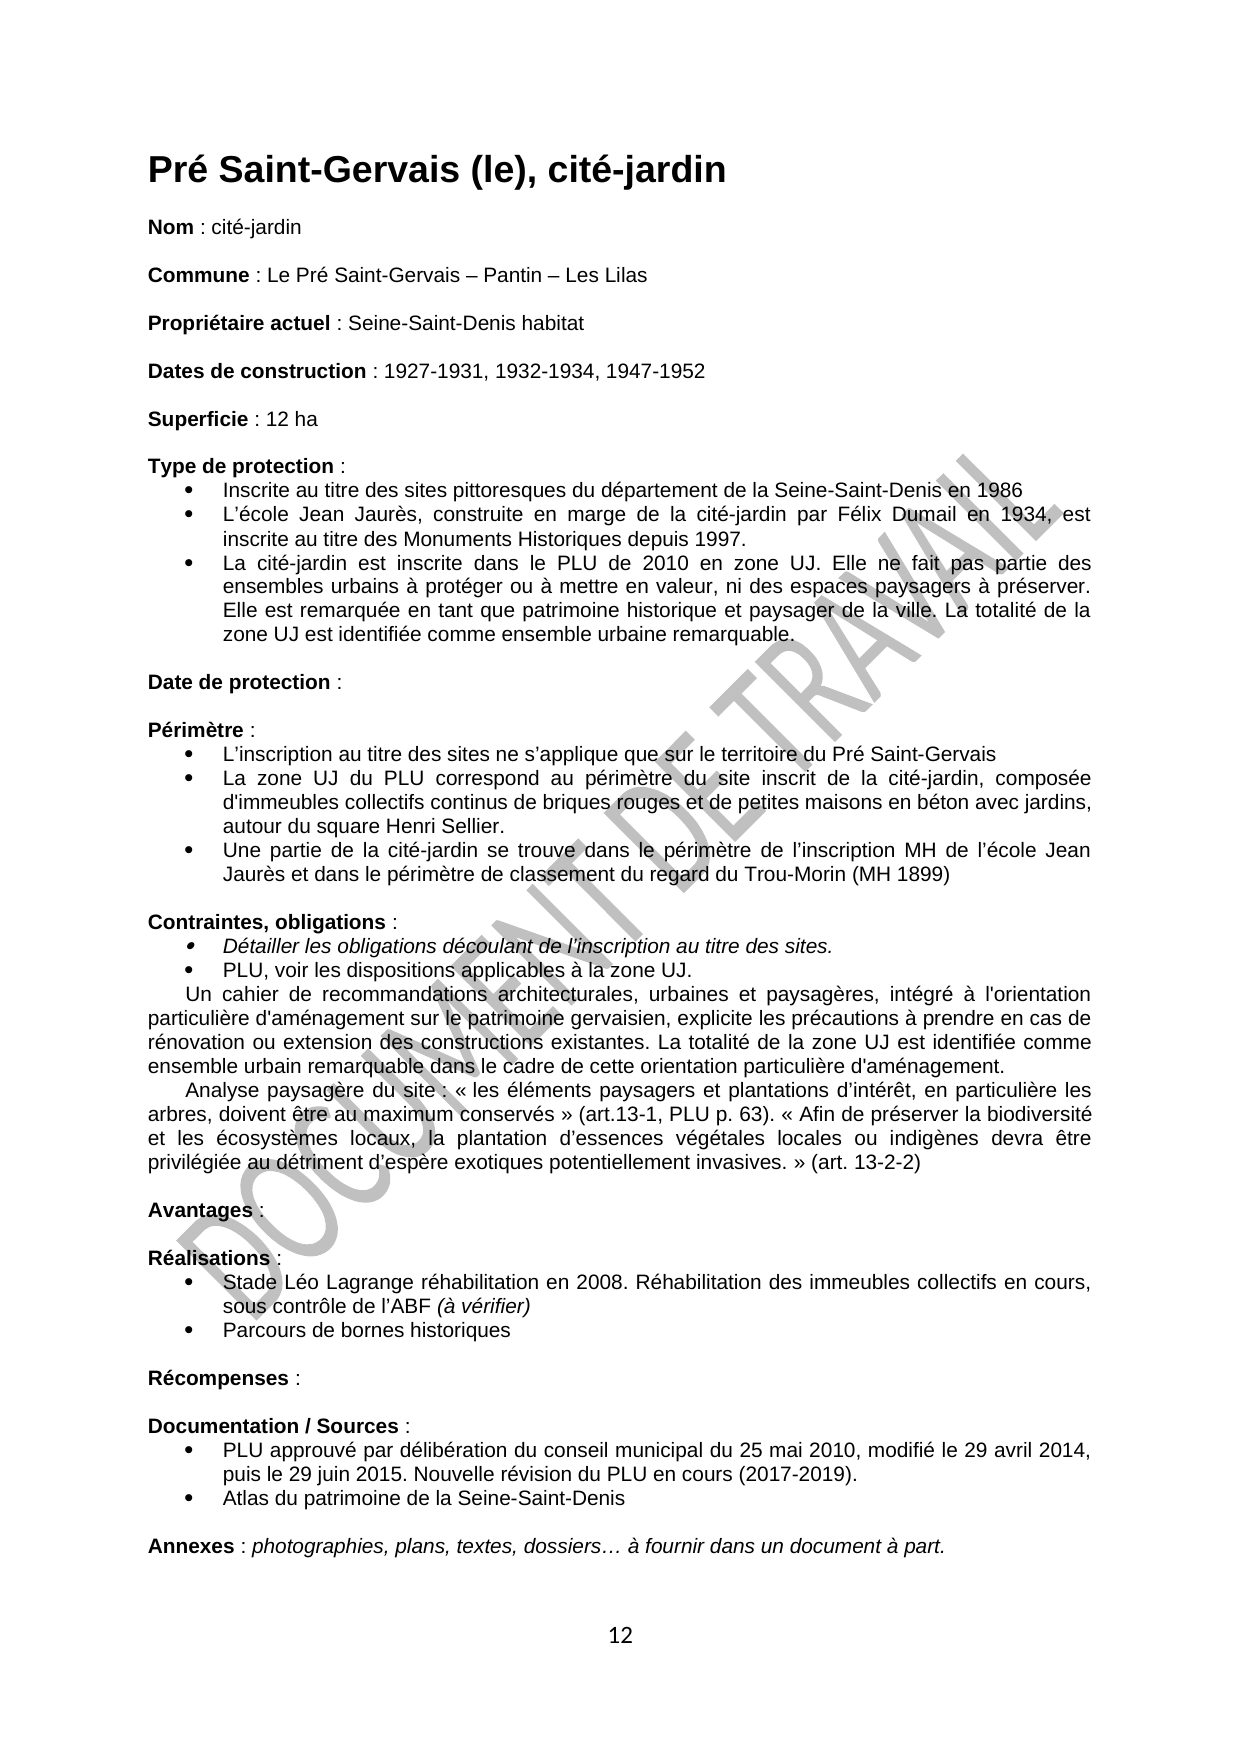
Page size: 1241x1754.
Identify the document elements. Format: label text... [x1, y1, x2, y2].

list Une partie de la cité-jardin se trouve dans le périmètre de l’inscription MH de l’école Jean Jaurès et dans le périmètre de classement du regard du Trou-Morin (MH 1899) [185, 838, 1093, 886]
list PLU, voir les dispositions applicables à la zone UJ. [185, 958, 1093, 982]
text Commune : Le Pré Saint-Gervais – Pantin – Les Lilas [148, 263, 1093, 287]
text Périmètre : [148, 718, 1093, 742]
text Documentation / Sources : [148, 1414, 1093, 1438]
text Un cahier de recommandations architecturales, urbaines et paysagères, intégré à l'orientation particulière d'aménagement sur le patrimoine gervaisien, explicite les précautions à prendre en cas de rénovation ou extension des constructions existantes. La totalité de la zone UJ est identifiée comme ensemble urbain remarquable dans le cadre de cette orientation particulière d'aménagement. [148, 982, 1093, 1078]
list L’inscription au titre des sites ne s’applique que sur le territoire du Pré Saint-Gervais [185, 742, 1093, 766]
text Analyse paysagère du site : « les éléments paysagers et plantations d’intérêt, en particulière les arbres, doivent être au maximum conservés » (art.13-1, PLU p. 63). « Afin de préserver la biodiversité et les écosystèmes locaux, la plantation d’essences végétales locales ou indigènes devra être privilégiée au détriment d’espère exotiques potentiellement invasives. » (art. 13-2-2) [148, 1078, 1093, 1174]
text Annexes : photographies, plans, textes, dossiers… à fournir dans un document à part. [148, 1534, 1093, 1558]
list Stade Léo Lagrange réhabilitation en 2008. Réhabilitation des immeubles collectifs en cours, sous contrôle de l’ABF (à vérifier) [185, 1270, 1093, 1318]
list Atlas du patrimoine de la Seine-Saint-Denis [185, 1486, 1093, 1510]
list La cité-jardin est inscrite dans le PLU de 2010 en zone UJ. Elle ne fait pas partie des ensembles urbains à protéger ou à mettre en valeur, ni des espaces paysagers à préserver. Elle est remarquée en tant que patrimoine historique et paysager de la ville. La totalité de la zone UJ est identifiée comme ensemble urbaine remarquable. [185, 550, 1093, 646]
text Propriétaire actuel : Seine-Saint-Denis habitat [148, 311, 1093, 334]
text Contraintes, obligations : [148, 910, 1093, 934]
list La zone UJ du PLU correspond au périmètre du site inscrit de la cité-jardin, composée d'immeubles collectifs continus de briques rouges et de petites maisons en béton avec jardins, autour du square Henri Sellier. [185, 766, 1093, 838]
list Parcours de bornes historiques [185, 1318, 1093, 1342]
text Réalisations : [148, 1246, 1093, 1270]
text Récompenses : [148, 1366, 1093, 1390]
list Détailler les obligations découlant de l’inscription au titre des sites. [185, 934, 1093, 958]
list Inscrite au titre des sites pittoresques du département de la Seine-Saint-Denis en 1986 [185, 478, 1093, 502]
text Nom : cité-jardin [148, 215, 1093, 239]
text Superficie : 12 ha [148, 406, 1093, 430]
text Dates de construction : 1927-1931, 1932-1934, 1947-1952 [148, 358, 1093, 382]
text Avantages : [148, 1198, 1093, 1222]
text Date de protection : [148, 670, 1093, 694]
text Pré Saint-Gervais (le), cité-jardin [148, 148, 1093, 191]
text Type de protection : [148, 454, 1093, 478]
list PLU approuvé par délibération du conseil municipal du 25 mai 2010, modifié le 29 avril 2014, puis le 29 juin 2015. Nouvelle révision du PLU en cours (2017-2019). [185, 1438, 1093, 1486]
list L’école Jean Jaurès, construite en marge de la cité-jardin par Félix Dumail en 1934, est inscrite au titre des Monuments Historiques depuis 1997. [185, 502, 1093, 550]
